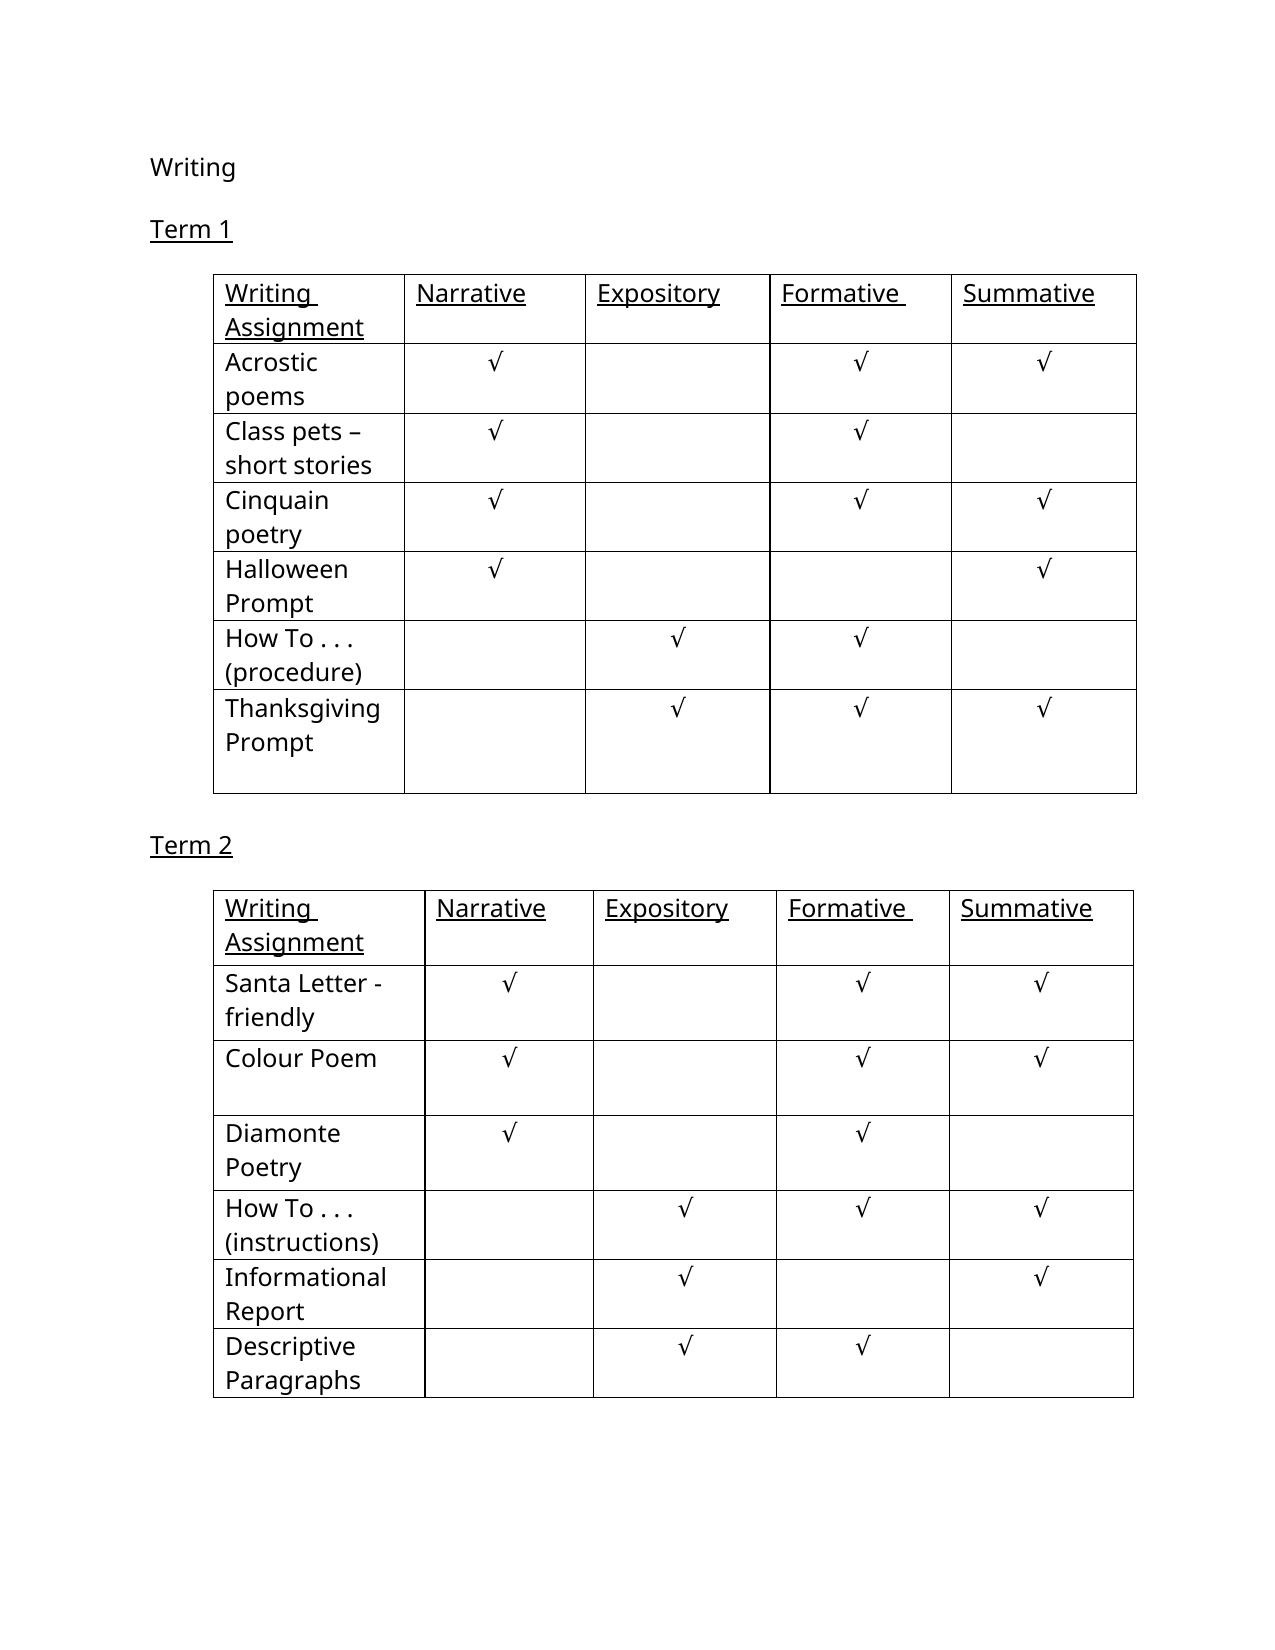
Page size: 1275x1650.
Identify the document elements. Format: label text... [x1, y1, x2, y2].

table_header Writing Assignment [214, 891, 424, 964]
table_cell Santa Letter - friendly [214, 966, 424, 1039]
table_header Summative [950, 891, 1133, 964]
table_cell Class pets – short stories [214, 414, 404, 482]
table_cell Acrostic poems [214, 344, 404, 412]
table_cell √ [952, 690, 1136, 792]
table_cell √ [771, 621, 951, 689]
table_cell [405, 690, 585, 792]
table_cell √ [405, 414, 585, 482]
table_cell √ [950, 966, 1133, 1039]
table_cell √ [950, 1041, 1133, 1114]
table_cell √ [777, 1329, 949, 1397]
table_cell Descriptive Paragraphs [214, 1329, 424, 1397]
table_cell √ [952, 552, 1136, 620]
table_cell [952, 414, 1136, 482]
table_cell [426, 1329, 593, 1397]
table_cell [771, 552, 951, 620]
table_cell √ [405, 483, 585, 551]
table_cell √ [771, 690, 951, 792]
table_cell √ [950, 1191, 1133, 1259]
table_cell [405, 621, 585, 689]
table_cell [594, 966, 776, 1039]
table_cell [594, 1116, 776, 1189]
table_cell [586, 414, 769, 482]
text Term 2 [150, 827, 1125, 889]
text Term 1 [150, 212, 1125, 274]
table_cell √ [426, 1041, 593, 1114]
table_cell √ [405, 552, 585, 620]
table_cell Colour Poem [214, 1041, 424, 1114]
table_header Expository [586, 275, 769, 343]
table_cell [426, 1260, 593, 1328]
table_cell [586, 552, 769, 620]
table_cell [586, 483, 769, 551]
table_cell √ [777, 966, 949, 1039]
table_header Narrative [405, 275, 585, 343]
table_cell Cinquain poetry [214, 483, 404, 551]
text Writing [150, 150, 1125, 212]
table_header Summative [952, 275, 1136, 343]
table_cell √ [586, 690, 769, 792]
table_cell √ [950, 1260, 1133, 1328]
table_cell Informational Report [214, 1260, 424, 1328]
table_cell √ [594, 1329, 776, 1397]
table_cell √ [426, 966, 593, 1039]
table_cell √ [771, 483, 951, 551]
table_cell √ [586, 621, 769, 689]
table_cell √ [771, 414, 951, 482]
table_cell √ [777, 1116, 949, 1189]
table_cell Diamonte Poetry [214, 1116, 424, 1189]
table_cell √ [771, 344, 951, 412]
table_header Formative [777, 891, 949, 964]
table_cell How To . . . (instructions) [214, 1191, 424, 1259]
table_cell √ [777, 1191, 949, 1259]
table_cell [426, 1191, 593, 1259]
table_header Formative [771, 275, 951, 343]
table_cell √ [594, 1191, 776, 1259]
table_header Writing Assignment [214, 275, 404, 343]
table_cell Thanksgiving Prompt [214, 690, 404, 792]
table_cell [777, 1260, 949, 1328]
table_cell [952, 621, 1136, 689]
table_header Narrative [426, 891, 593, 964]
table_cell [586, 344, 769, 412]
table_cell √ [952, 344, 1136, 412]
table_cell Halloween Prompt [214, 552, 404, 620]
table_header Expository [594, 891, 776, 964]
table_cell √ [405, 344, 585, 412]
table_cell √ [426, 1116, 593, 1189]
table_cell [950, 1116, 1133, 1189]
table_cell How To . . . (procedure) [214, 621, 404, 689]
table_cell √ [777, 1041, 949, 1114]
table_cell √ [594, 1260, 776, 1328]
table_cell [950, 1329, 1133, 1397]
table_cell [594, 1041, 776, 1114]
table_cell √ [952, 483, 1136, 551]
